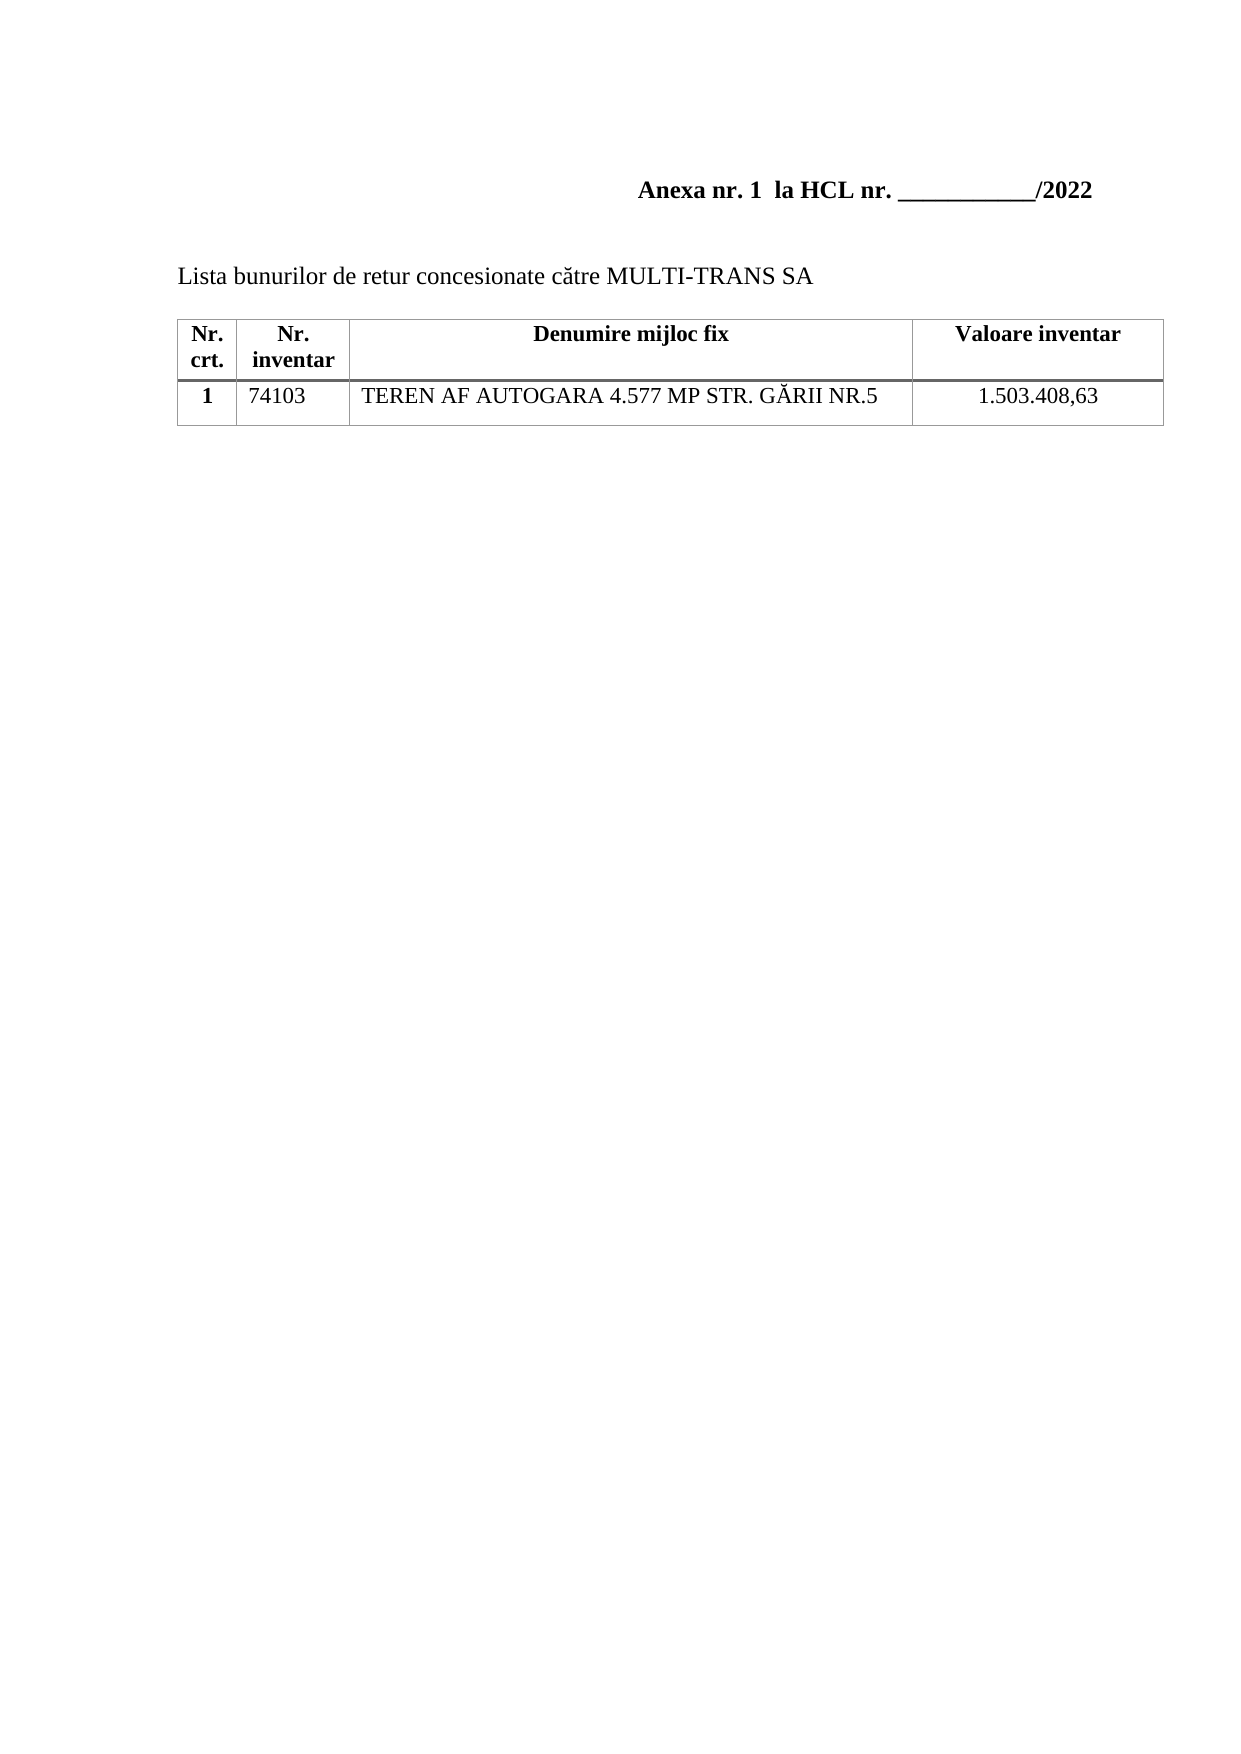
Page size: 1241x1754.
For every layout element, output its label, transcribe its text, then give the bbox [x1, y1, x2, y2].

table_header Denumire mijloc fix [350, 320, 912, 379]
table_header Nr. crt. [178, 320, 236, 379]
table_header Valoare inventar [913, 320, 1163, 379]
table_header Nr. inventar [237, 320, 349, 379]
table_cell 1.503.408,63 [913, 382, 1163, 425]
table_cell 1 [178, 382, 236, 425]
text Anexa nr. 1 la HCL nr. ___________/2022 [177, 175, 1092, 204]
table_cell 74103 [237, 382, 349, 425]
text Lista bunurilor de retur concesionate către MULTI-TRANS SA [177, 261, 1092, 290]
table_cell TEREN AF AUTOGARA 4.577 MP STR. GĂRII NR.5 [350, 382, 912, 425]
